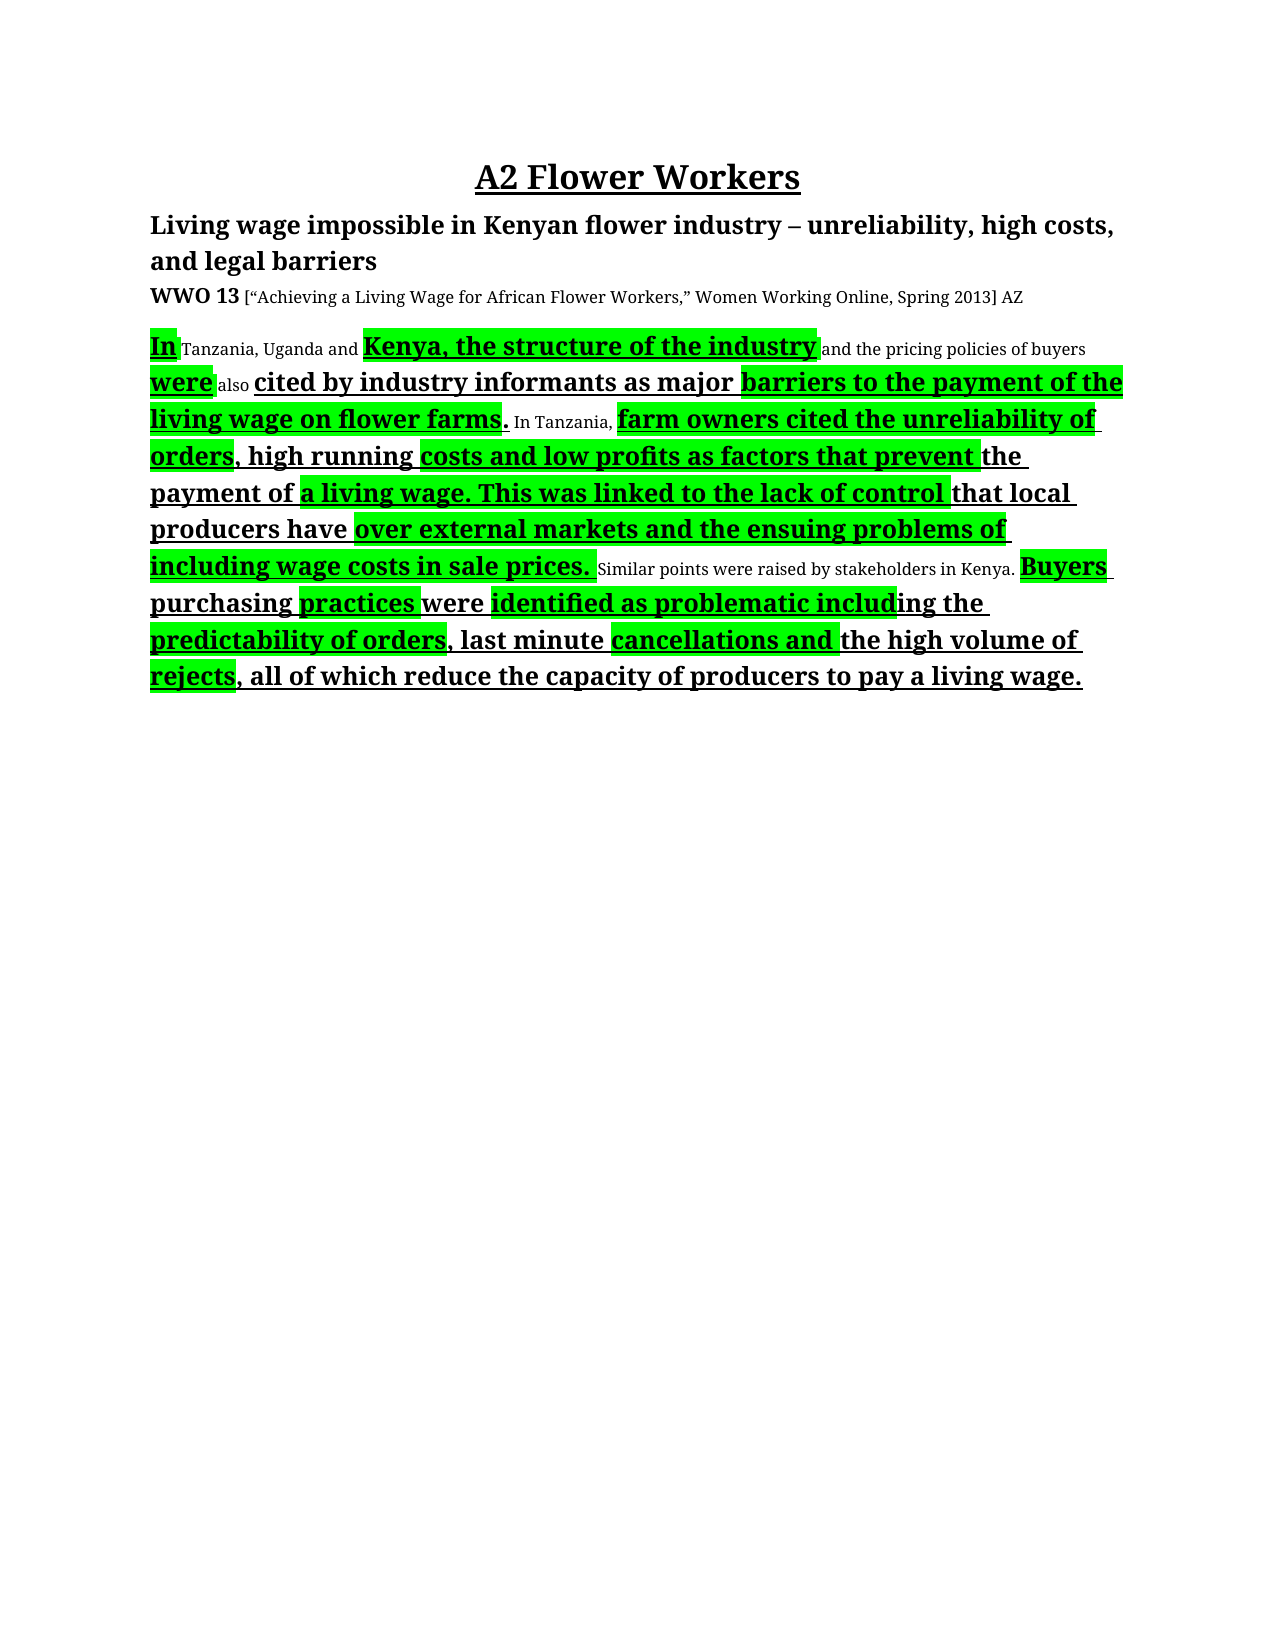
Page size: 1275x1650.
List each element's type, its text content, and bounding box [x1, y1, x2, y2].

text WWO 13 [“Achieving a Living Wage for African Flower Workers,” Women Working Online, Spring 2013] AZ [150, 281, 1125, 309]
text In Tanzania, Uganda and Kenya, the structure of the industry and the pricing policies of buyers were also cited by industry informants as major barriers to the payment of the living wage on flower farms. In Tanzania, farm owners cited the unreliability of orders, high running costs and low profits as factors that prevent the payment of a living wage. This was linked to the lack of control that local producers have over external markets and the ensuing problems of including wage costs in sale prices. Similar points were raised by stakeholders in Kenya. Buyers purchasing practices were identified as problematic including the predictability of orders, last minute cancellations and the high volume of rejects, all of which reduce the capacity of producers to pay a living wage. [150, 328, 1125, 693]
subtitle Living wage impossible in Kenyan flower industry – unreliability, high costs, and legal barriers [150, 207, 1125, 278]
subtitle A2 Flower Workers [150, 154, 1125, 199]
